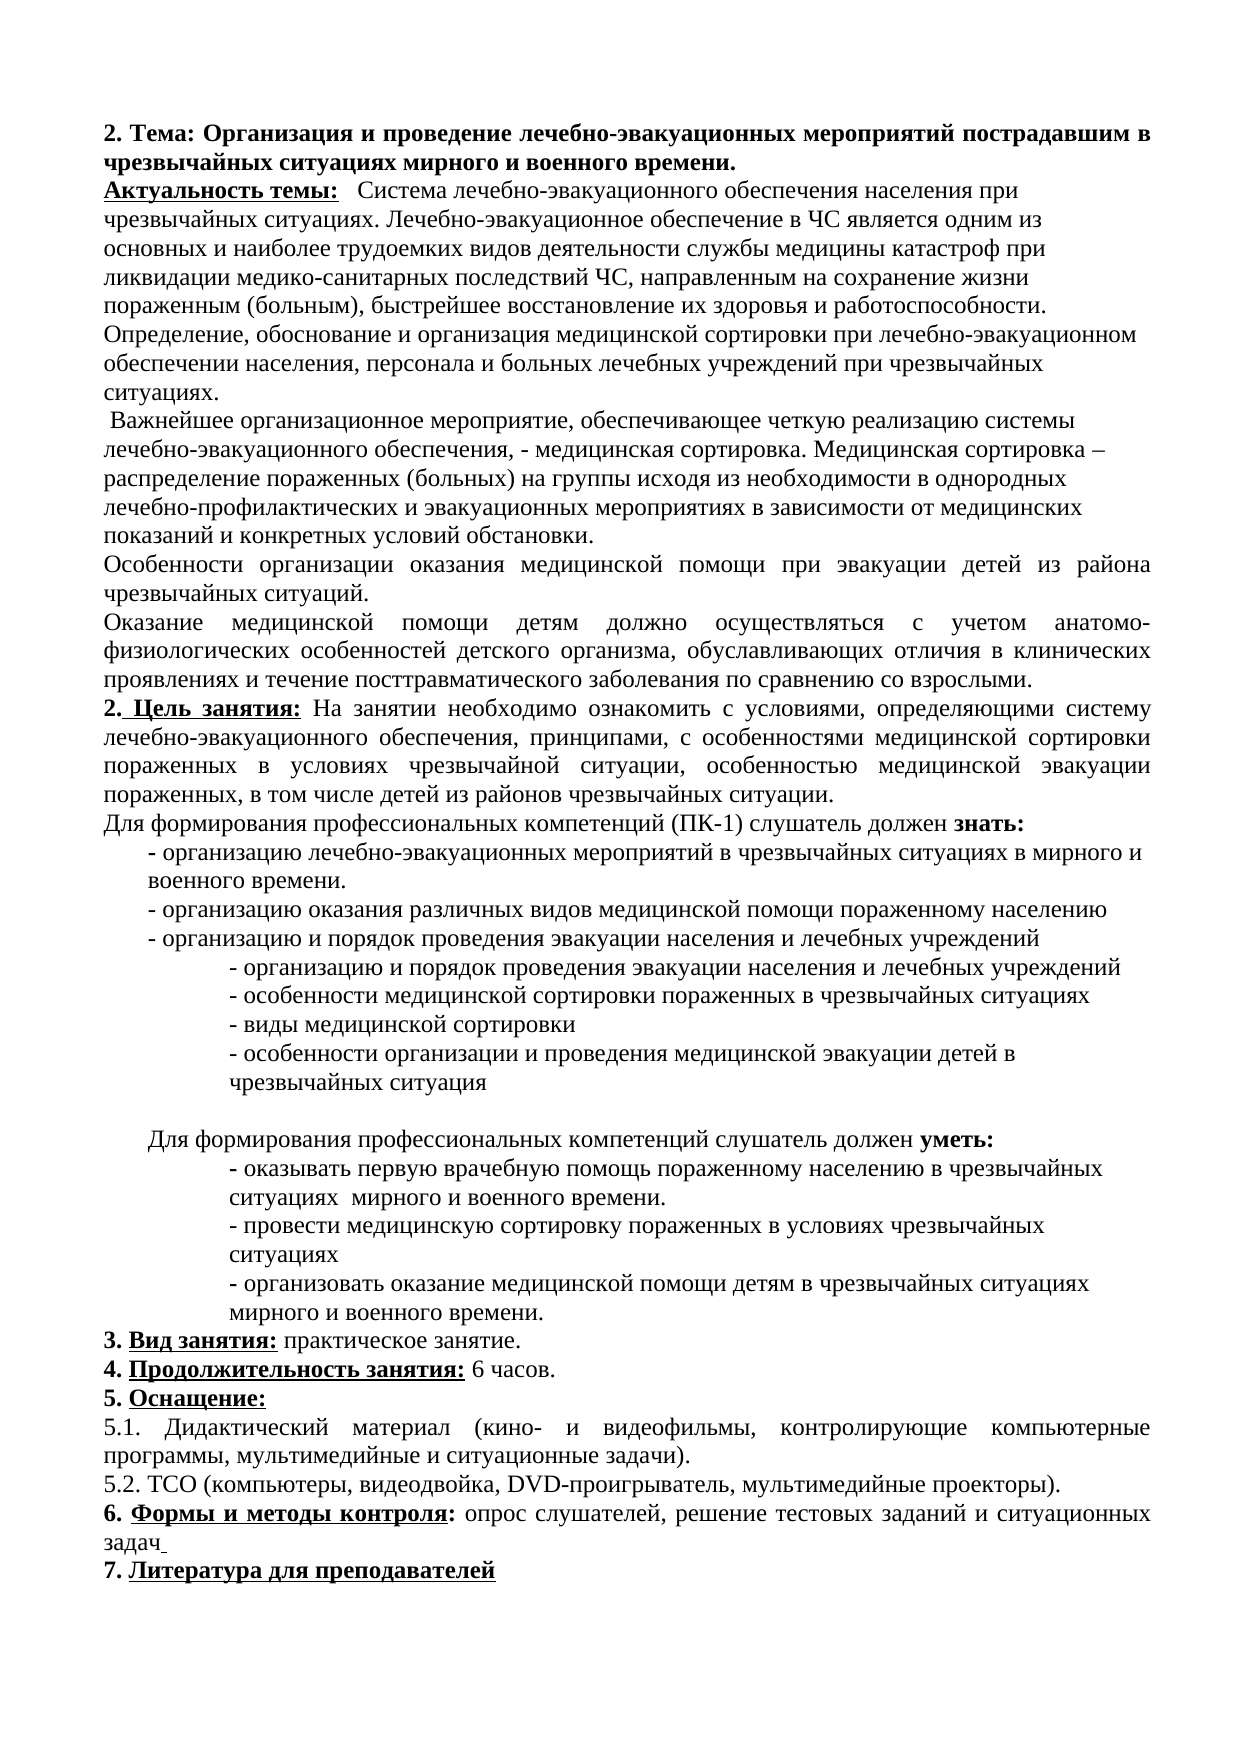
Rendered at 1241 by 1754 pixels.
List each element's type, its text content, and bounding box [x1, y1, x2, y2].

list - организацию и порядок проведения эвакуации населения и лечебных учреждений [229, 952, 1152, 981]
text Определение, обоснование и организация медицинской сортировки при лечебно-эвакуационном обеспечении населения, персонала и больных лечебных учреждений при чрезвычайных ситуациях. [103, 319, 1152, 406]
text Оказание медицинской помощи детям должно осуществляться с учетом анатомо-физиологических особенностей детского организма, обуславливающих отличия в клинических проявлениях и течение посттравматического заболевания по сравнению со взрослыми. [103, 607, 1152, 693]
text - особенности медицинской сортировки пораженных в чрезвычайных ситуациях [229, 981, 1152, 1009]
text Особенности организации оказания медицинской помощи при эвакуации детей из района чрезвычайных ситуаций. [103, 549, 1152, 607]
text 2. Цель занятия: На занятии необходимо ознакомить с условиями, определяющими систему лечебно-эвакуационного обеспечения, принципами, с особенностями медицинской сортировки пораженных в условиях чрезвычайной ситуации, особенностью медицинской эвакуации пораженных, в том числе детей из районов чрезвычайных ситуации. [103, 693, 1152, 808]
text 2. Тема: Организация и проведение лечебно-эвакуационных мероприятий пострадавшим в чрезвычайных ситуациях мирного и военного времени. [103, 118, 1152, 176]
text - организацию оказания различных видов медицинской помощи пораженному населению [148, 894, 1152, 923]
text Для формирования профессиональных компетенций слушатель должен уметь: [148, 1124, 1152, 1153]
text - организацию и порядок проведения эвакуации населения и лечебных учреждений [148, 923, 1152, 952]
text Актуальность темы: Система лечебно-эвакуационного обеспечения населения при чрезвычайных ситуациях. Лечебно-эвакуационное обеспечение в ЧС является одним из основных и наиболее трудоемких видов деятельности службы медицины катастроф при ликвидации медико-санитарных последствий ЧС, направленным на сохранение жизни пораженным (больным), быстрейшее восстановление их здоровья и работоспособности. [103, 176, 1152, 319]
text 3. Вид занятия: практическое занятие. [103, 1326, 1152, 1354]
text 4. Продолжительность занятия: 6 часов. [103, 1354, 1152, 1383]
list - оказывать первую врачебную помощь пораженному населению в чрезвычайных ситуациях мирного и военного времени. [229, 1153, 1152, 1211]
text - виды медицинской сортировки [229, 1009, 1152, 1038]
text 7. Литература для преподавателей [103, 1556, 1152, 1584]
text - организацию лечебно-эвакуационных мероприятий в чрезвычайных ситуациях в мирного и военного времени. [148, 837, 1152, 894]
text 5.1. Дидактический материал (кино- и видеофильмы, контролирующие компьютерные программы, мультимедийные и ситуационные задачи). [103, 1412, 1152, 1469]
text 5.2. ТСО (компьютеры, видеодвойка, DVD-проигрыватель, мультимедийные проекторы). [103, 1469, 1152, 1498]
text 5. Оснащение: [103, 1383, 1152, 1412]
list - провести медицинскую сортировку пораженных в условиях чрезвычайных ситуациях [229, 1211, 1152, 1268]
text Для формирования профессиональных компетенций (ПК-1) слушатель должен знать: [103, 808, 1152, 837]
list - организовать оказание медицинской помощи детям в чрезвычайных ситуациях мирного и военного времени. [229, 1268, 1152, 1326]
text 6. Формы и методы контроля: опрос слушателей, решение тестовых заданий и ситуационных задач [103, 1498, 1152, 1556]
text - особенности организации и проведения медицинской эвакуации детей в чрезвычайных ситуация [229, 1038, 1152, 1096]
text Важнейшее организационное мероприятие, обеспечивающее четкую реализацию системы лечебно-эвакуационного обеспечения, - медицинская сортировка. Медицинская сортировка – распределение пораженных (больных) на группы исходя из необходимости в однородных лечебно-профилактических и эвакуационных мероприятиях в зависимости от медицинских показаний и конкретных условий обстановки. [103, 406, 1152, 549]
